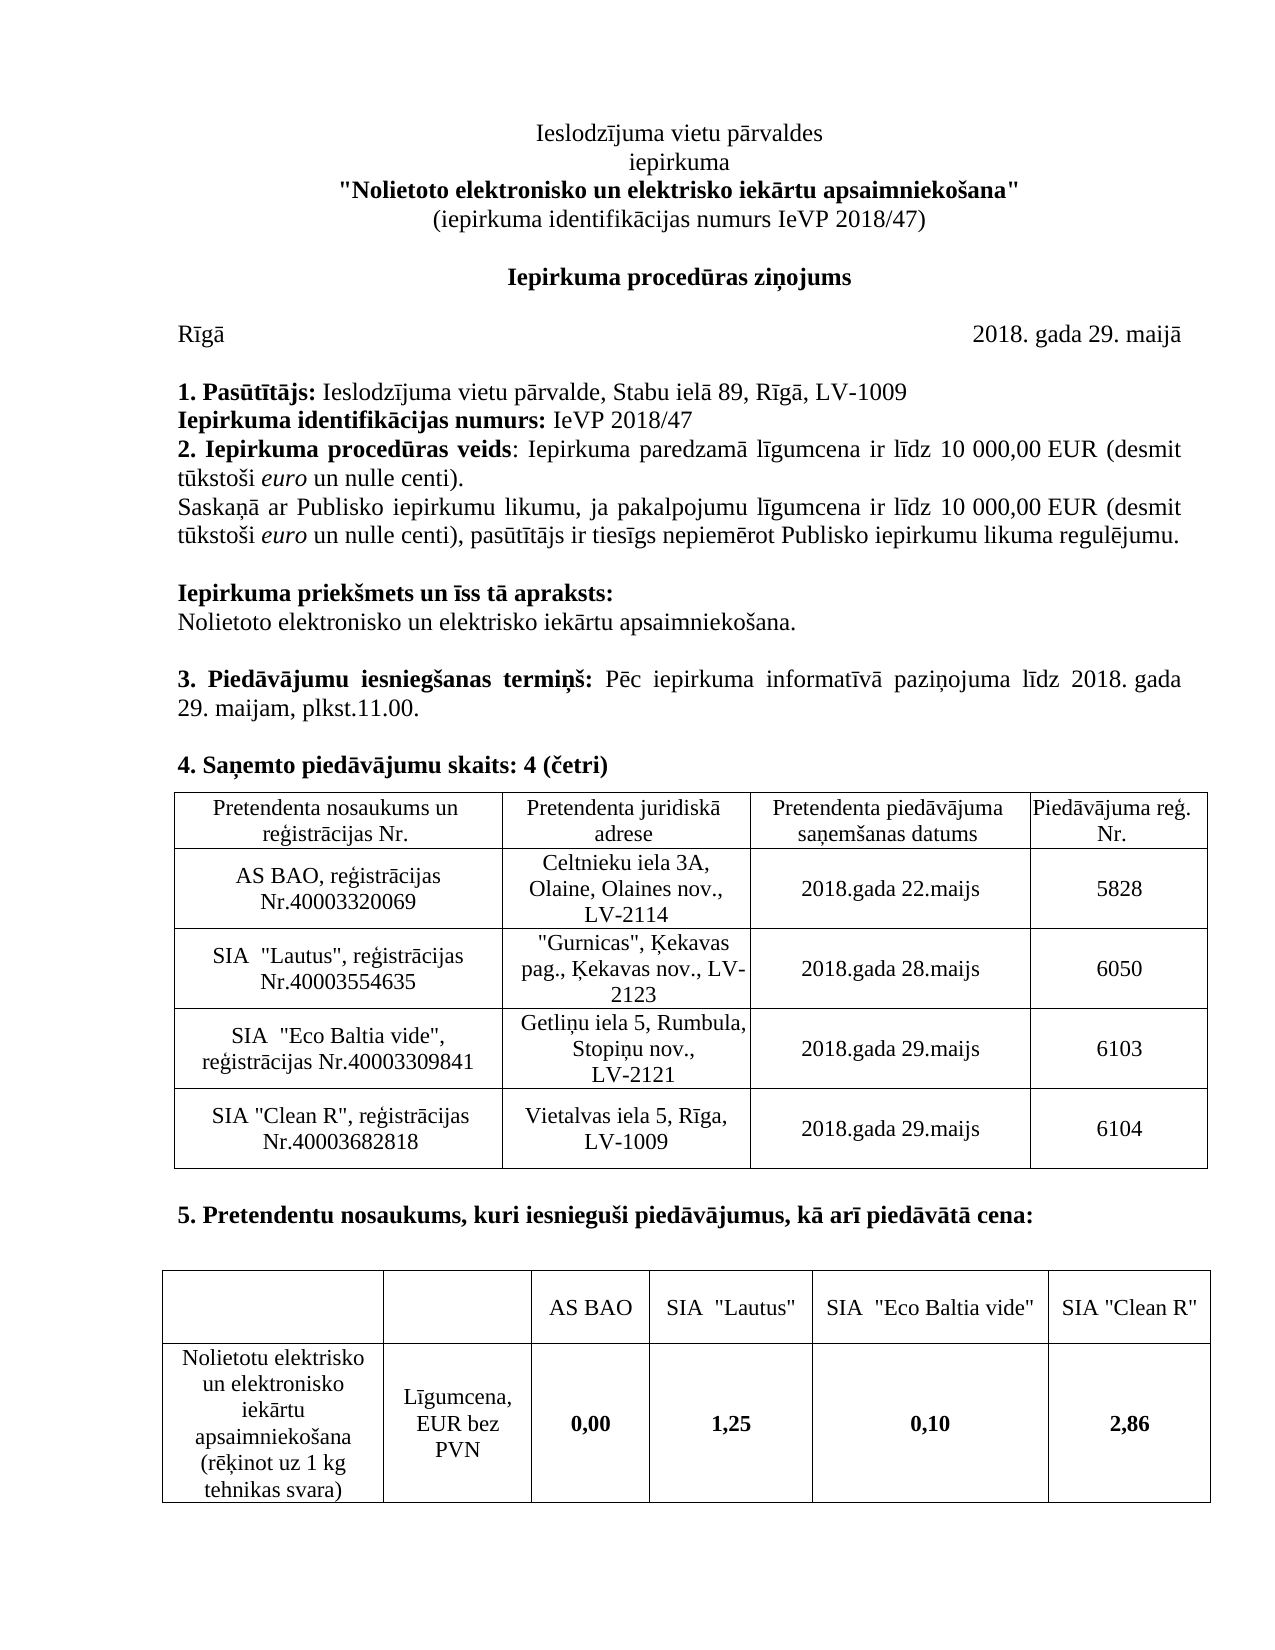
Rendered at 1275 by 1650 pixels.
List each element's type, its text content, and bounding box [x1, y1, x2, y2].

text Iepirkuma priekšmets un īss tā apraksts: [177, 578, 1181, 607]
table_cell 6103 [1031, 1009, 1207, 1088]
table_cell "Gurnicas", Ķekavas pag., Ķekavas nov., LV-2123 [503, 929, 750, 1008]
table_header SIA "Eco Baltia vide" [813, 1271, 1048, 1343]
table_header Pretendenta nosaukums un reģistrācijas Nr. [175, 793, 502, 848]
table_header AS BAO [532, 1271, 649, 1343]
text Nolietoto elektronisko un elektrisko iekārtu apsaimniekošana. [177, 607, 1181, 636]
table_header Pretendenta piedāvājuma saņemšanas datums [751, 793, 1030, 848]
table_cell 6050 [1031, 929, 1207, 1008]
table_header SIA "Clean R" [1049, 1271, 1210, 1343]
text (iepirkuma identifikācijas numurs IeVP 2018/47) [177, 204, 1181, 233]
table_cell 2,86 [1049, 1344, 1210, 1502]
table_header [384, 1271, 531, 1343]
table_cell 0,10 [813, 1344, 1048, 1502]
table_cell SIA "Clean R", reģistrācijas Nr.40003682818 [175, 1089, 502, 1168]
text Iepirkuma identifikācijas numurs: IeVP 2018/47 [177, 406, 1181, 434]
table_cell 5828 [1031, 849, 1207, 928]
table_header [163, 1271, 383, 1343]
table_header SIA "Lautus" [650, 1271, 812, 1343]
text Saskaņā ar Publisko iepirkumu likumu, ja pakalpojumu līgumcena ir līdz 10 000,00 EUR (desmit tūkstoši euro un nulle centi), pasūtītājs ir tiesīgs nepiemērot Publisko iepirkumu likuma regulējumu. [177, 492, 1181, 549]
text Iepirkuma procedūras ziņojums [177, 262, 1181, 291]
table_cell Getliņu iela 5, Rumbula, Stopiņu nov., LV-2121 [503, 1009, 750, 1088]
table_cell 2018.gada 22.maijs [751, 849, 1030, 928]
text 4. Saņemto piedāvājumu skaits: 4 (četri) [177, 751, 1181, 779]
table_cell 2018.gada 29.maijs [751, 1009, 1030, 1088]
title Rīgā 2018. gada 29. maijā [177, 319, 1181, 348]
table_cell 2018.gada 28.maijs [751, 929, 1030, 1008]
table_cell 0,00 [532, 1344, 649, 1502]
table_cell 1,25 [650, 1344, 812, 1502]
table_header Pretendenta juridiskā adrese [503, 793, 750, 848]
table_cell Līgumcena, EUR bez PVN [384, 1344, 531, 1502]
table_cell Celtnieku iela 3A, Olaine, Olaines nov., LV-2114 [503, 849, 750, 928]
text 5. Pretendentu nosaukums, kuri iesnieguši piedāvājumus, kā arī piedāvātā cena: [177, 1200, 1181, 1229]
table_cell AS BAO, reģistrācijas Nr.40003320069 [175, 849, 502, 928]
table_header Piedāvājuma reģ. Nr. [1031, 793, 1207, 848]
text 3. Piedāvājumu iesniegšanas termiņš: Pēc iepirkuma informatīvā paziņojuma līdz 2018. gada 29. maijam, plkst.11.00. [177, 664, 1181, 722]
table_cell SIA "Eco Baltia vide", reģistrācijas Nr.40003309841 [175, 1009, 502, 1088]
text 2. Iepirkuma procedūras veids: Iepirkuma paredzamā līgumcena ir līdz 10 000,00 EUR (desmit tūkstoši euro un nulle centi). [177, 434, 1181, 492]
table_cell 6104 [1031, 1089, 1207, 1168]
table_cell SIA "Lautus", reģistrācijas Nr.40003554635 [175, 929, 502, 1008]
subtitle iepirkuma [177, 147, 1181, 176]
table_cell 2018.gada 29.maijs [751, 1089, 1030, 1168]
table_cell Vietalvas iela 5, Rīga, LV-1009 [503, 1089, 750, 1168]
subtitle "Nolietoto elektronisko un elektrisko iekārtu apsaimniekošana" [177, 176, 1181, 204]
text Ieslodzījuma vietu pārvaldes [177, 118, 1181, 147]
table_cell Nolietotu elektrisko un elektronisko iekārtu apsaimniekošana (rēķinot uz 1 kg tehnikas svara) [163, 1344, 383, 1502]
text 1. Pasūtītājs: Ieslodzījuma vietu pārvalde, Stabu ielā 89, Rīgā, LV-1009 [177, 377, 1181, 406]
